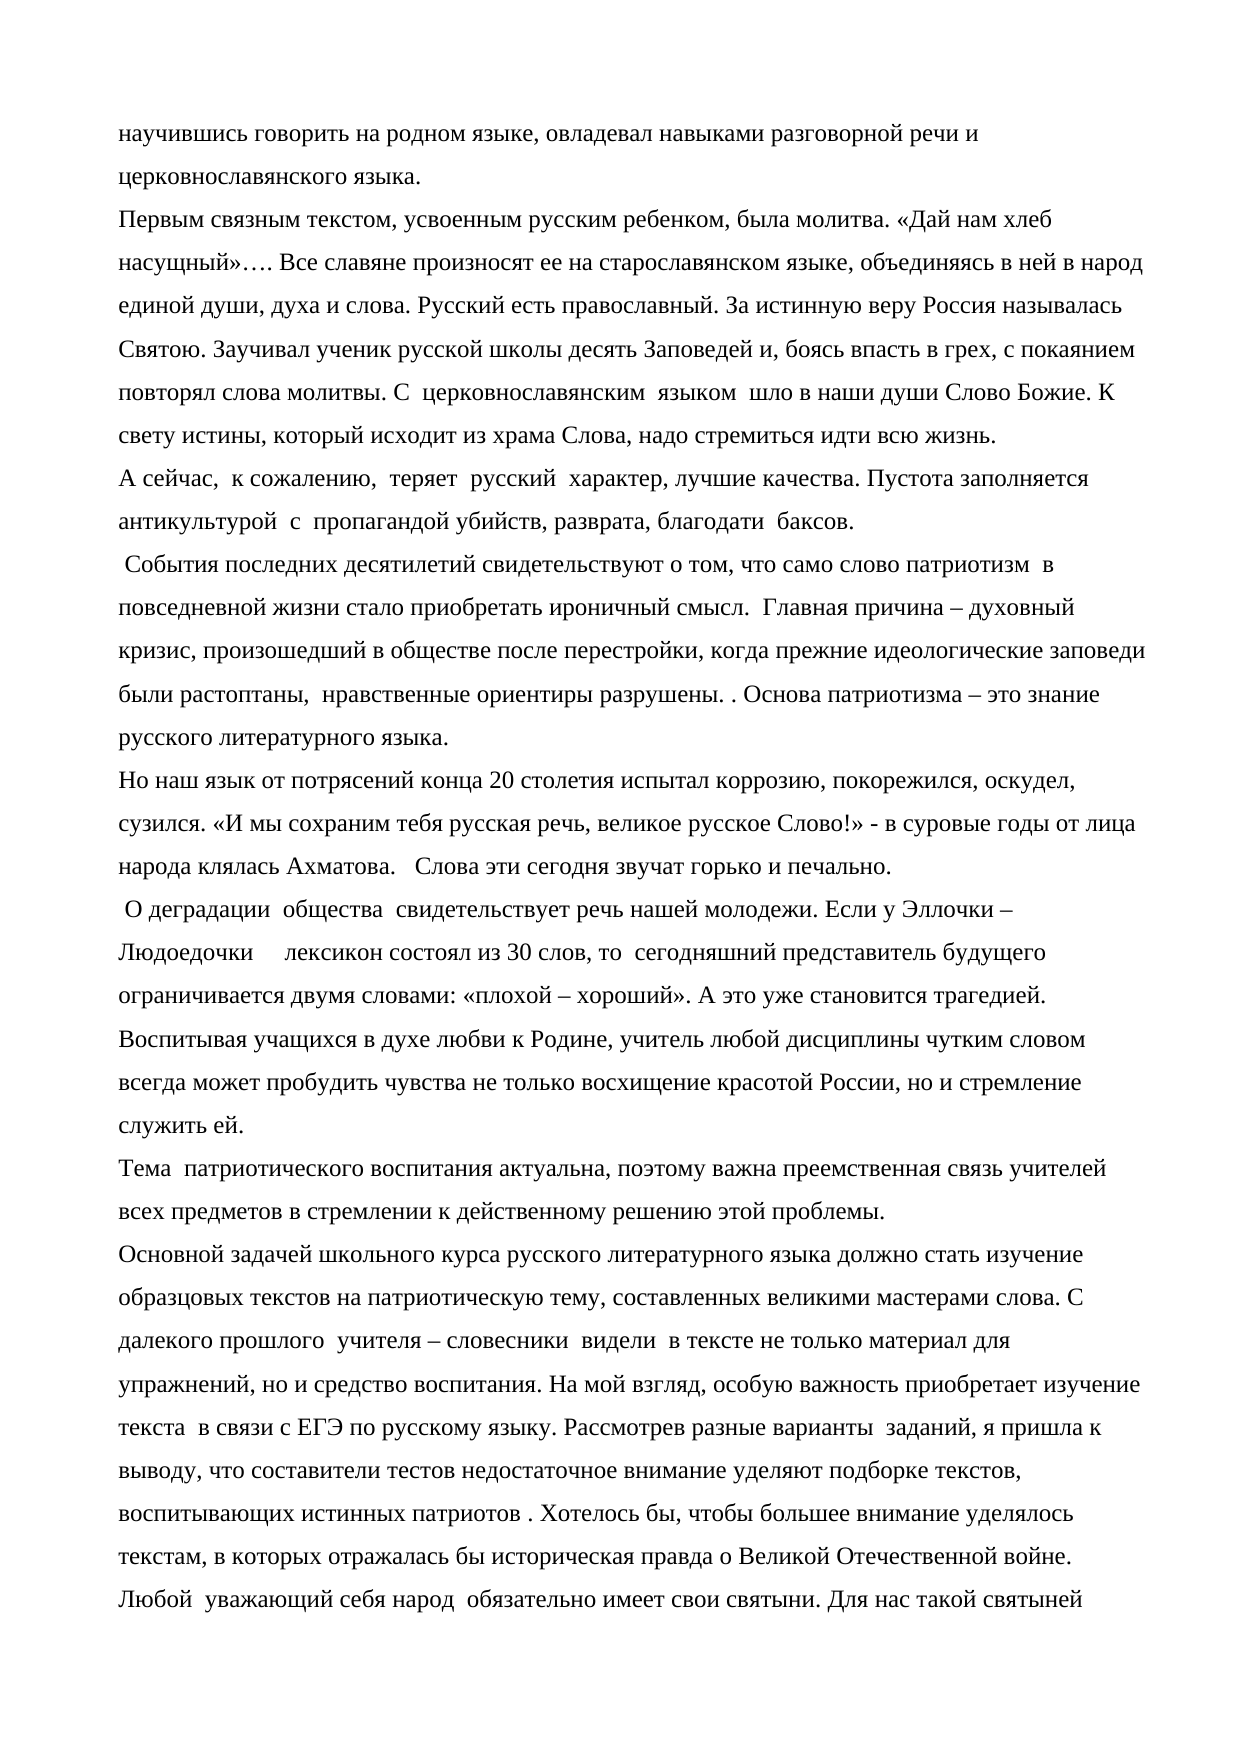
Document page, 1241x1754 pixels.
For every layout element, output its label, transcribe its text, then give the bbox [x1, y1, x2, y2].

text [118, 1239, 1152, 1613]
text Первым связным текстом, усвоенным русским ребенком, была молитва. «Дай нам хлеб насущный»…. Все славяне произносят ее на старославянском языке, объединяясь в ней в народ единой души, духа и слова. Русский есть православный. За истинную веру Россия называлась Святою. Заучивал ученик русской школы десять Заповедей и, боясь впасть в грех, с покаянием повторял слова молитвы. С церковнославянским языком шло в наши души Слово Божие. К свету истины, который исходит из храма Слова, надо стремиться идти всю жизнь. [118, 204, 1152, 449]
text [118, 118, 1152, 190]
text Но наш язык от потрясений конца 20 столетия испытал коррозию, покорежился, оскудел, сузился. «И мы сохраним тебя русская речь, великое русское Слово!» - в суровые годы от лица народа клялась Ахматова. Слова эти сегодня звучат горько и печально. [118, 765, 1152, 880]
text События последних десятилетий свидетельствуют о том, что само слово патриотизм в повседневной жизни стало приобретать ироничный смысл. Главная причина – духовный кризис, произошедший в обществе после перестройки, когда прежние идеологические заповеди были растоптаны, нравственные ориентиры разрушены. . Основа патриотизма – это знание русского литературного языка. [118, 549, 1152, 751]
text О деградации общества свидетельствует речь нашей молодежи. Если у Эллочки – Людоедочки лексикон состоял из 30 слов, то сегодняшний представитель будущего ограничивается двумя словами: «плохой – хороший». А это уже становится трагедией. [118, 894, 1152, 1009]
text Тема патриотического воспитания актуальна, поэтому важна преемственная связь учителей всех предметов в стремлении к действенному решению этой проблемы. [118, 1153, 1152, 1225]
text А сейчас, к сожалению, теряет русский характер, лучшие качества. Пустота заполняется антикультурой с пропагандой убийств, разврата, благодати баксов. [118, 463, 1152, 535]
text Воспитывая учащихся в духе любви к Родине, учитель любой дисциплины чутким словом всегда может пробудить чувства не только восхищение красотой России, но и стремление служить ей. [118, 1024, 1152, 1139]
